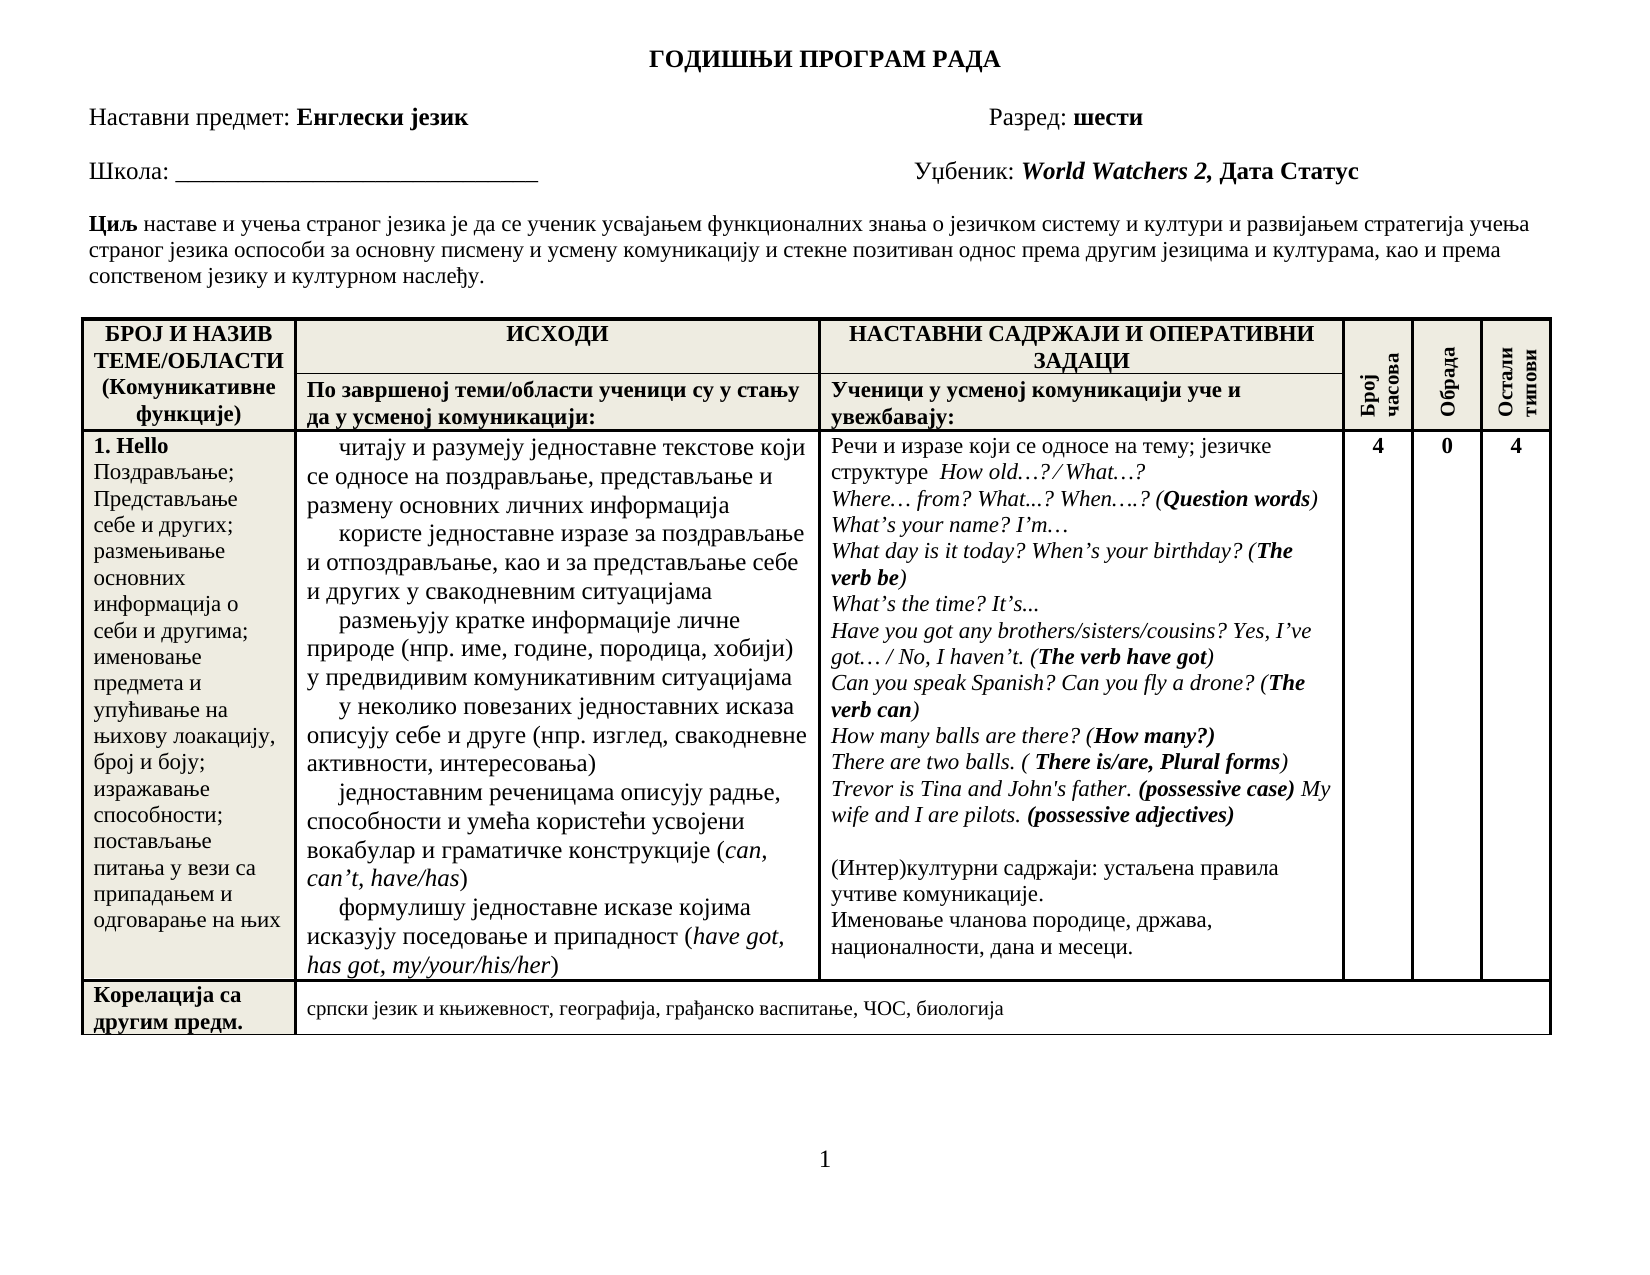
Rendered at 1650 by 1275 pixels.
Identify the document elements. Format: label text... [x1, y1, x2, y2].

table_cell 0 [1414, 432, 1480, 978]
text Наставни предмет: Eнглески језик Разред: шести [89, 102, 1561, 131]
table_cell  читају и разумеју једноставне текстове који се односе на поздрављање, представљање и размену основних личних информација  користе једноставне изразе за поздрављање и отпоздрављање, као и за представљање себе и других у свакодневним ситуацијама  размењују кратке информације личне природе (нпр. име, године, породица, хобији) у предвидивим комуникативним ситуацијама  у неколико повезаних једноставних исказа описују себе и друге (нпр. изглед, свакодневне активности, интересовања)  једноставним реченицама описују радње, способности и умећа користећи усвојени вокабулар и граматичке конструкције (can, can’t, have/has)  формулишу једноставне исказе којима исказују поседовање и припадност (have got, has got, my/your/his/her) [297, 432, 818, 978]
text Циљ наставе и учења страног језика је да се ученик усвајањем функционалних знања о језичком систему и култури и развијањем стратегија учења страног језика оспособи за основну писмену и усмену комуникацију и стекне позитиван однос према другим језицима и културама, као и према сопственом језику и културном наслеђу. [89, 209, 1561, 289]
table_cell Ученици у усменој комуникацији уче и увежбавају: [821, 374, 1342, 429]
table_cell По завршеној теми/области ученици су у стању да у усменој комуникацији: [297, 374, 818, 429]
table_cell 4 [1345, 432, 1411, 978]
table_cell српски језик и књижевност, географија, грађанско васпитање, ЧОС, биологија [297, 982, 1549, 1034]
text Школа: _____________________________ Уџбеник: World Watchers 2, Дата Статус [89, 156, 1561, 184]
table_header Број часова по теми [1345, 321, 1411, 429]
table_header ИСХОДИ [297, 321, 818, 373]
table_cell 1. Hello Поздрављање; Представљање себе и других; размењивање основних информација о себи и другима; именовање предмета и упућивање на њихову лоакацију, број и боју; изражавање способности; постављање питања у вези са припадањем и одговарање на њих [84, 432, 294, 978]
table_cell 4 [1483, 432, 1549, 978]
table_cell Речи и изразе који се односе на тему; језичке структуре How old…? ∕ What…? Where… from? What...? When….? (Question words) What’s your name? I’m… What day is it today? When’s your birthday? (The verb be) What’s the time? It’s... Have you got any brothers/sisters/cousins? Yes, I’ve got… / No, I haven’t. (The verb have got) Can you speak Spanish? Can you fly a drone? (The verb can) How many balls are there? (How many?) There are two balls. ( There is/are, Plural forms) Trevor is Tina and John's father. (possessive case) My wife and I are pilots. (possessive adjectives) (Интер)културни садржаји: устаљена правила учтивe комуникације. Именовање чланова породице, држава, националности, дана и месеци. [821, 432, 1342, 978]
table_header НАСТАВНИ САДРЖАЈИ И ОПЕРАТИВНИ ЗАДАЦИ [821, 321, 1342, 373]
table_header Обрада [1414, 321, 1480, 429]
table_cell Корелација са другим предм. [84, 982, 294, 1034]
table_header Остали типови [1483, 321, 1549, 429]
text ГОДИШЊИ ПРОГРАМ РАДА [89, 44, 1561, 73]
table_header БРОЈ И НАЗИВ ТЕМЕ/ОБЛАСТИ (Комуникативне функције) [84, 321, 294, 429]
